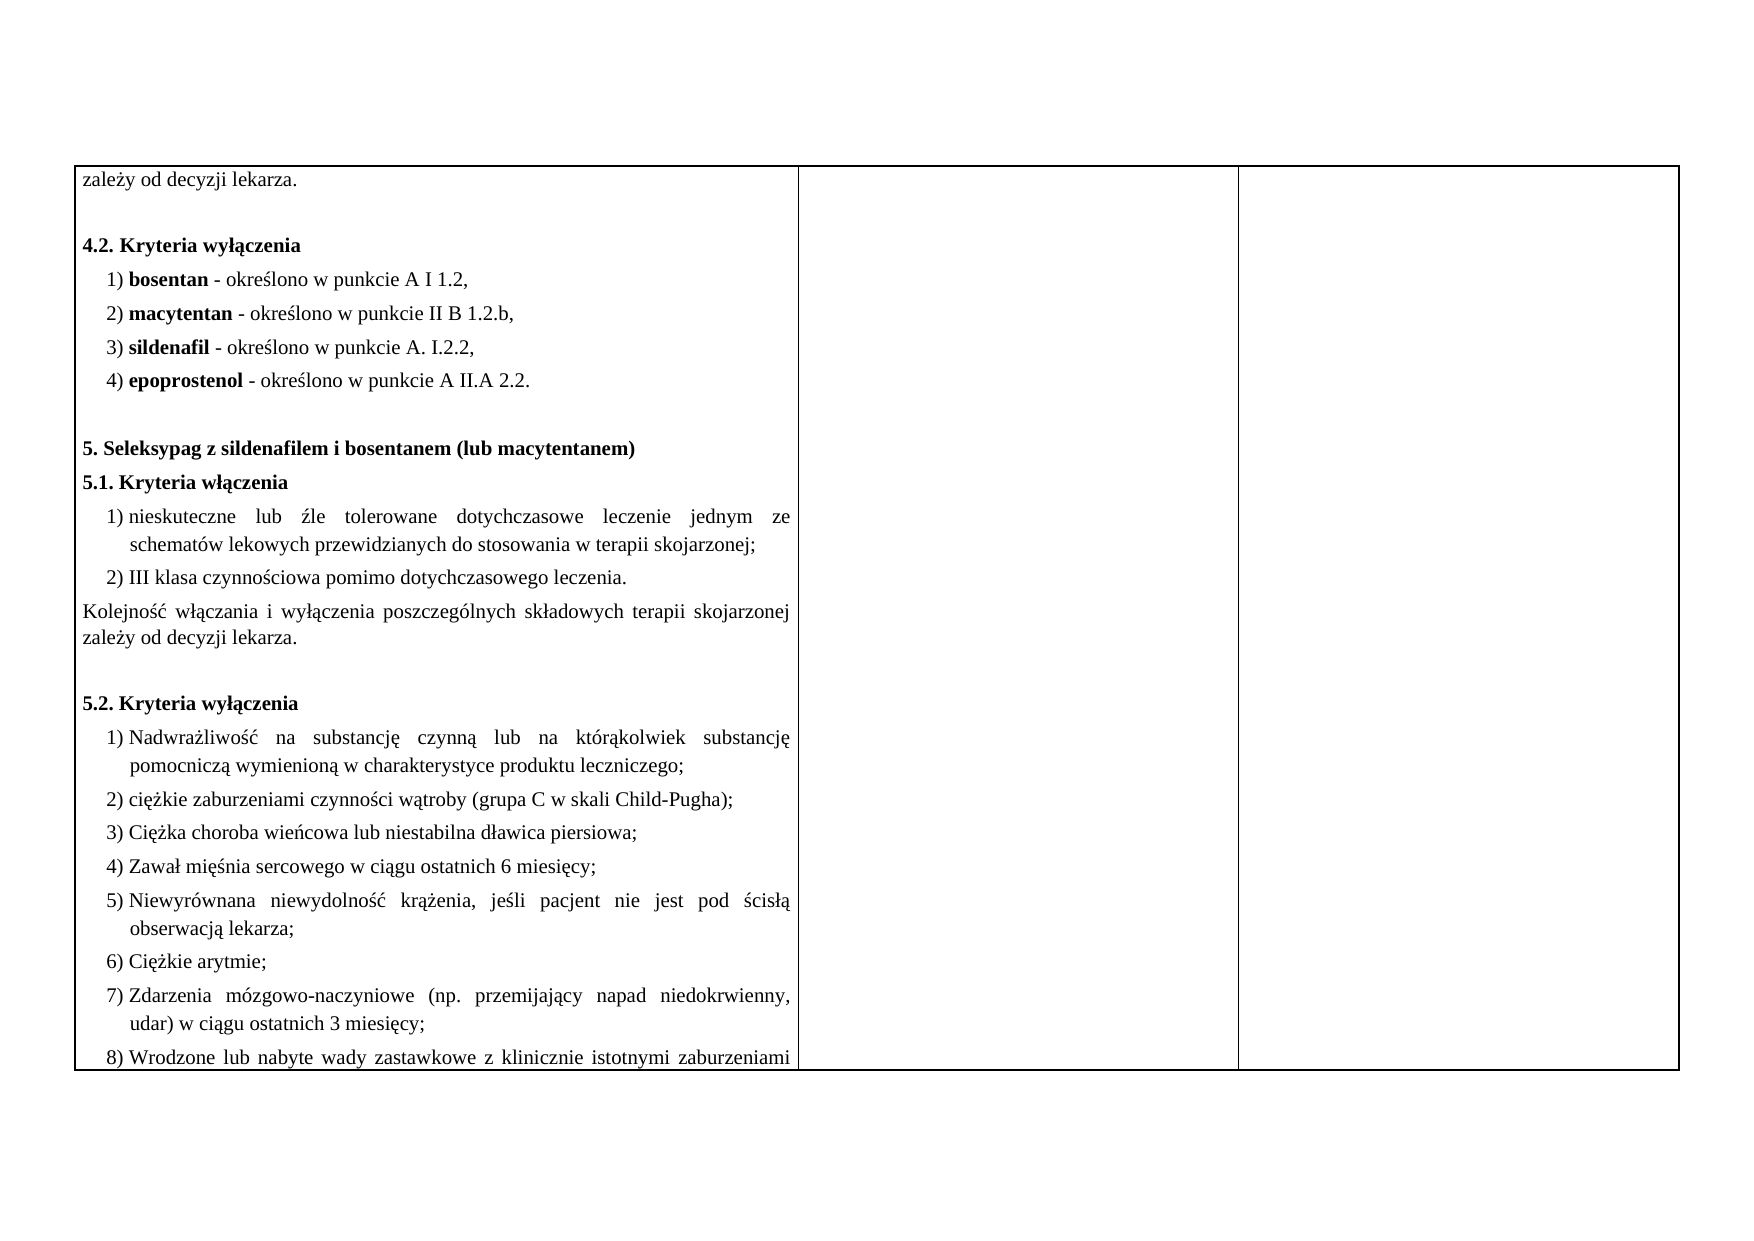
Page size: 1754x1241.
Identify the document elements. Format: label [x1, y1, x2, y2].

table_cell [76, 167, 798, 1069]
table_cell [1239, 167, 1678, 1069]
table_cell [799, 167, 1238, 1069]
